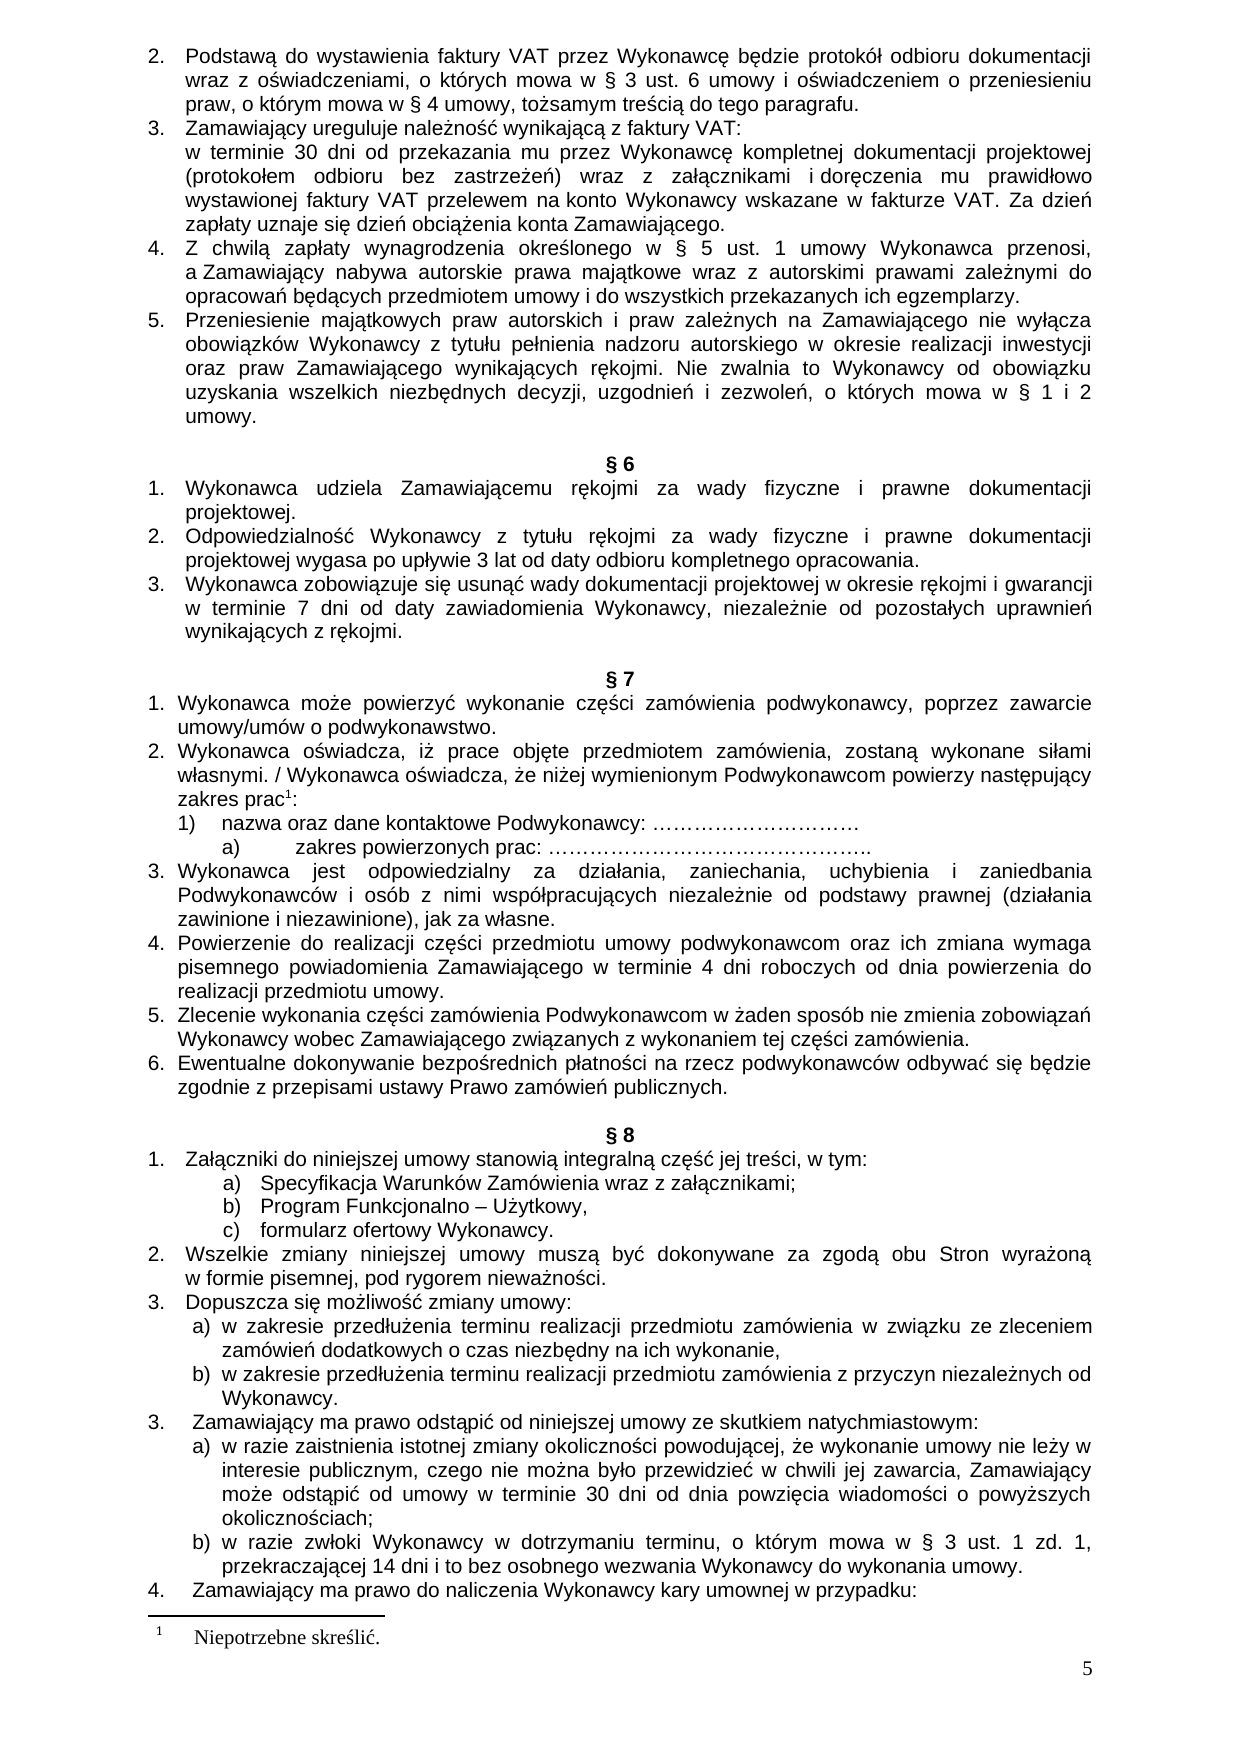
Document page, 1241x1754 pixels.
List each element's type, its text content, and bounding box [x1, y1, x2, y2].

text w terminie 30 dni od przekazania mu przez Wykonawcę kompletnej dokumentacji projektowej (protokołem odbioru bez zastrzeżeń) wraz z załącznikami i doręczenia mu prawidłowo wystawionej faktury VAT przelewem na konto Wykonawcy wskazane w fakturze VAT. Za dzień zapłaty uznaje się dzień obciążenia konta Zamawiającego. [185, 140, 1092, 236]
list Program Funkcjonalno – Użytkowy, [223, 1194, 1092, 1218]
list Wykonawca zobowiązuje się usunąć wady dokumentacji projektowej w okresie rękojmi i gwarancji w terminie 7 dni od daty zawiadomienia Wykonawcy, niezależnie od pozostałych uprawnień wynikających z rękojmi. [148, 571, 1092, 643]
text § 6 [148, 452, 1092, 476]
list Zamawiający ma prawo odstąpić od niniejszej umowy ze skutkiem natychmiastowym: [148, 1410, 1092, 1434]
list Odpowiedzialność Wykonawcy z tytułu rękojmi za wady fizyczne i prawne dokumentacji projektowej wygasa po upływie 3 lat od daty odbioru kompletnego opracowania. [148, 523, 1092, 571]
list Załączniki do niniejszej umowy stanowią integralną część jej treści, w tym: [148, 1146, 1092, 1170]
list w zakresie przedłużenia terminu realizacji przedmiotu zamówienia w związku ze zleceniem zamówień dodatkowych o czas niezbędny na ich wykonanie, [192, 1314, 1092, 1362]
list w zakresie przedłużenia terminu realizacji przedmiotu zamówienia z przyczyn niezależnych od Wykonawcy. [192, 1362, 1092, 1410]
text § 8 [148, 1122, 1092, 1146]
list w razie zaistnienia istotnej zmiany okoliczności powodującej, że wykonanie umowy nie leży w interesie publicznym, czego nie można było przewidzieć w chwili jej zawarcia, Zamawiający może odstąpić od umowy w terminie 30 dni od dnia powzięcia wiadomości o powyższych okolicznościach; [192, 1434, 1092, 1530]
list Specyfikacja Warunków Zamówienia wraz z załącznikami; [223, 1170, 1092, 1194]
list Ewentualne dokonywanie bezpośrednich płatności na rzecz podwykonawców odbywać się będzie zgodnie z przepisami ustawy Prawo zamówień publicznych. [148, 1051, 1092, 1098]
list Wykonawca może powierzyć wykonanie części zamówienia podwykonawcy, poprzez zawarcie umowy/umów o podwykonawstwo. [148, 691, 1092, 739]
list Wykonawca udziela Zamawiającemu rękojmi za wady fizyczne i prawne dokumentacji projektowej. [148, 476, 1092, 523]
list Powierzenie do realizacji części przedmiotu umowy podwykonawcom oraz ich zmiana wymaga pisemnego powiadomienia Zamawiającego w terminie 4 dni roboczych od dnia powierzenia do realizacji przedmiotu umowy. [148, 931, 1092, 1003]
text § 7 [148, 667, 1092, 691]
list Podstawą do wystawienia faktury VAT przez Wykonawcę będzie protokół odbioru dokumentacji wraz z oświadczeniami, o których mowa w § 3 ust. 6 umowy i oświadczeniem o przeniesieniu praw, o którym mowa w § 4 umowy, tożsamym treścią do tego paragrafu. [148, 44, 1092, 116]
list w razie zwłoki Wykonawcy w dotrzymaniu terminu, o którym mowa w § 3 ust. 1 zd. 1, przekraczającej 14 dni i to bez osobnego wezwania Wykonawcy do wykonania umowy. [192, 1530, 1092, 1578]
list Z chwilą zapłaty wynagrodzenia określonego w § 5 ust. 1 umowy Wykonawca przenosi, a Zamawiający nabywa autorskie prawa majątkowe wraz z autorskimi prawami zależnymi do opracowań będących przedmiotem umowy i do wszystkich przekazanych ich egzemplarzy. [148, 236, 1092, 308]
list nazwa oraz dane kontaktowe Podwykonawcy: ………………………… [148, 811, 1092, 835]
list Zamawiający ma prawo do naliczenia Wykonawcy kary umownej w przypadku: [148, 1578, 1092, 1602]
list Zamawiający ureguluje należność wynikającą z faktury VAT: [148, 116, 1092, 140]
list Wykonawca jest odpowiedzialny za działania, zaniechania, uchybienia i zaniedbania Podwykonawców i osób z nimi współpracujących niezależnie od podstawy prawnej (działania zawinione i niezawinione), jak za własne. [148, 859, 1092, 931]
list Wszelkie zmiany niniejszej umowy muszą być dokonywane za zgodą obu Stron wyrażoną w formie pisemnej, pod rygorem nieważności. [148, 1242, 1092, 1290]
list Zlecenie wykonania części zamówienia Podwykonawcom w żaden sposób nie zmienia zobowiązań Wykonawcy wobec Zamawiającego związanych z wykonaniem tej części zamówienia. [148, 1003, 1092, 1051]
list Dopuszcza się możliwość zmiany umowy: [148, 1290, 1092, 1314]
list formularz ofertowy Wykonawcy. [223, 1218, 1092, 1242]
list zakres powierzonych prac: ……………………………………….. [222, 835, 1092, 859]
list Przeniesienie majątkowych praw autorskich i praw zależnych na Zamawiającego nie wyłącza obowiązków Wykonawcy z tytułu pełnienia nadzoru autorskiego w okresie realizacji inwestycji oraz praw Zamawiającego wynikających rękojmi. Nie zwalnia to Wykonawcy od obowiązku uzyskania wszelkich niezbędnych decyzji, uzgodnień i zezwoleń, o których mowa w § 1 i 2 umowy. [148, 308, 1092, 428]
list Wykonawca oświadcza, iż prace objęte przedmiotem zamówienia, zostaną wykonane siłami własnymi. / Wykonawca oświadcza, że niżej wymienionym Podwykonawcom powierzy następujący zakres prac: [148, 739, 1092, 811]
